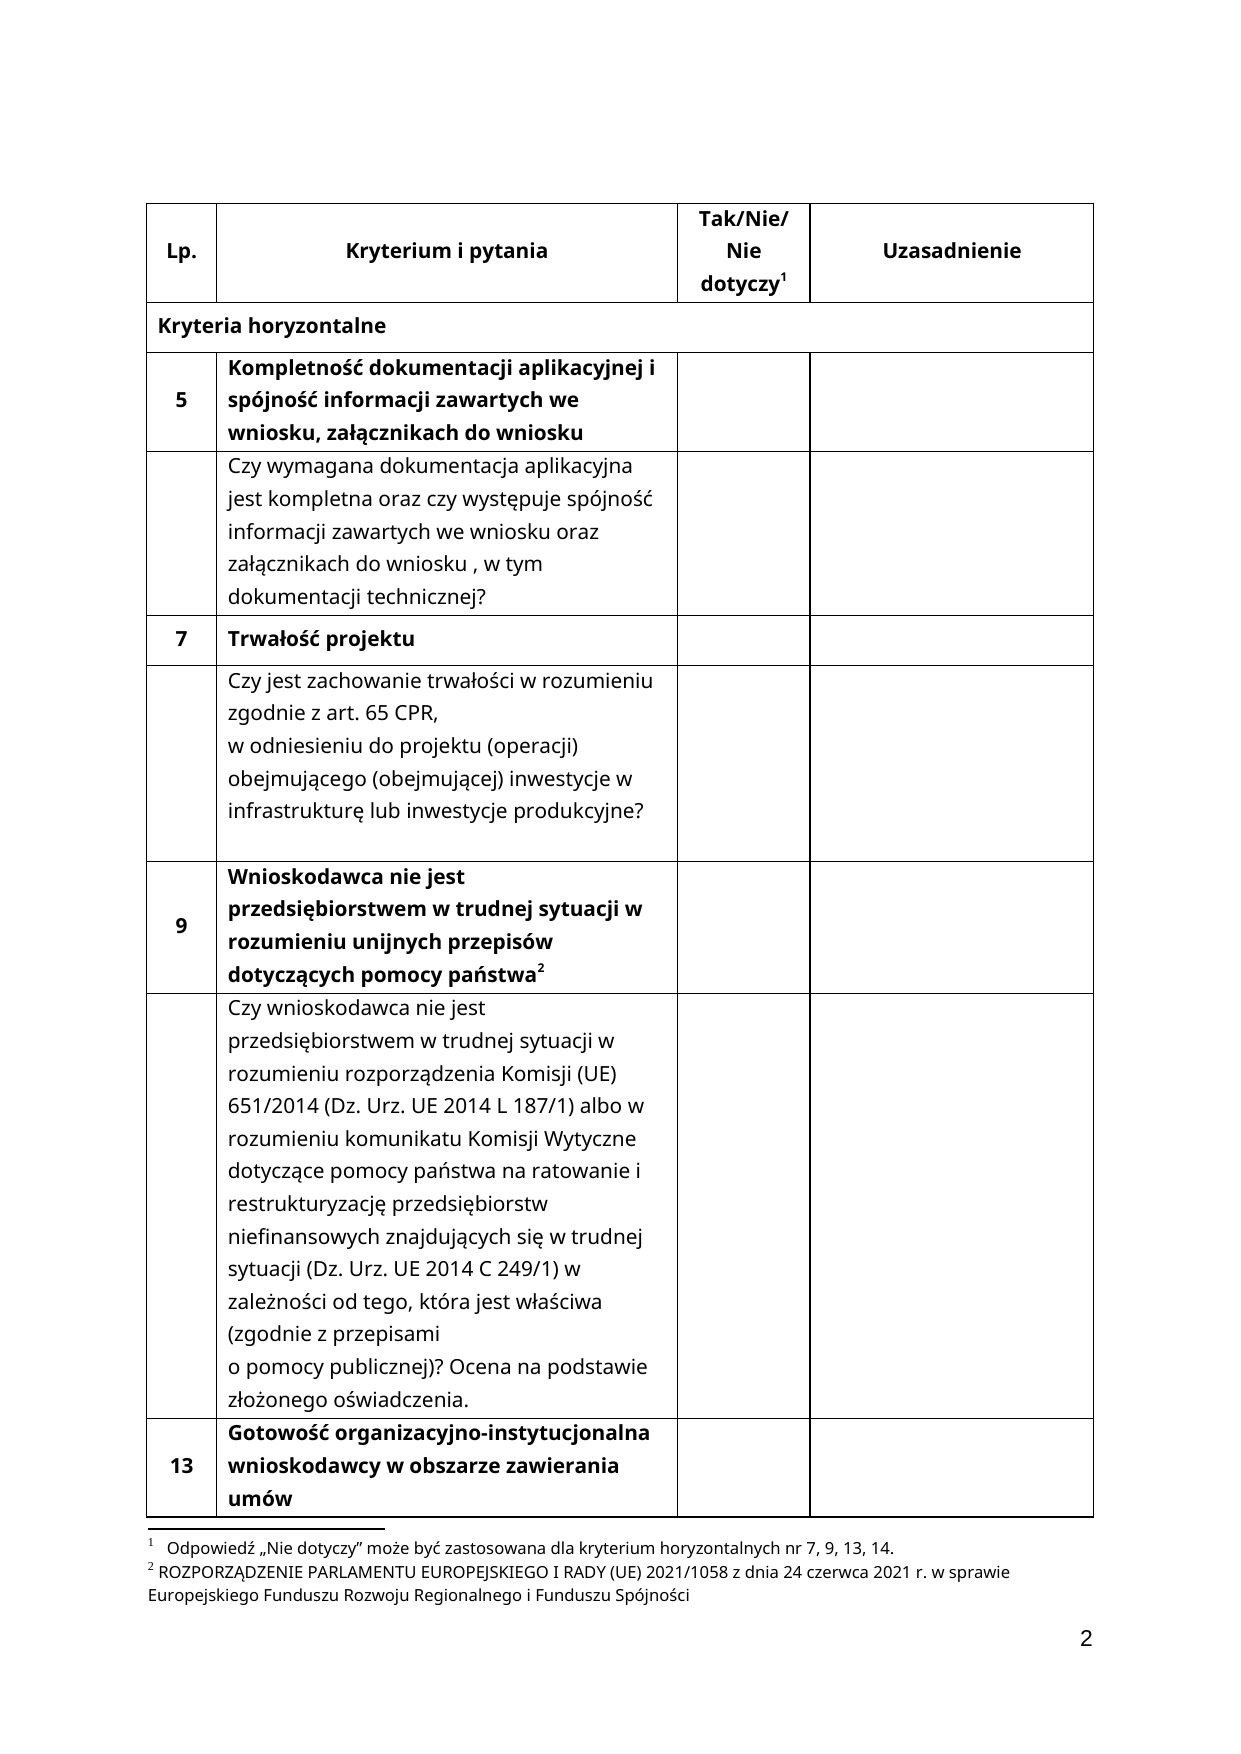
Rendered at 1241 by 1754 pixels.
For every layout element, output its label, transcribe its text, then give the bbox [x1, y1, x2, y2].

table_cell [678, 862, 809, 992]
table_cell 13 [147, 1419, 216, 1516]
table_cell Wnioskodawca nie jest przedsiębiorstwem w trudnej sytuacji w rozumieniu unijnych przepisów dotyczących pomocy państwa [217, 862, 677, 992]
table_header Tak/Nie/ Nie dotyczy [678, 204, 809, 302]
table_cell [678, 616, 809, 665]
table_cell 5 [147, 353, 216, 451]
table_cell [811, 1419, 1093, 1516]
table_cell [678, 1419, 809, 1516]
table_cell [678, 353, 809, 451]
table_cell [811, 862, 1093, 992]
table_cell Czy wnioskodawca nie jest przedsiębiorstwem w trudnej sytuacji w rozumieniu rozporządzenia Komisji (UE) 651/2014 (Dz. Urz. UE 2014 L 187/1) albo w rozumieniu komunikatu Komisji Wytyczne dotyczące pomocy państwa na ratowanie i restrukturyzację przedsiębiorstw niefinansowych znajdujących się w trudnej sytuacji (Dz. Urz. UE 2014 C 249/1) w zależności od tego, która jest właściwa (zgodnie z przepisami o pomocy publicznej)? Ocena na podstawie złożonego oświadczenia. [217, 994, 677, 1417]
table_cell 7 [147, 616, 216, 665]
table_cell Czy wymagana dokumentacja aplikacyjna jest kompletna oraz czy występuje spójność informacji zawartych we wniosku oraz załącznikach do wniosku , w tym dokumentacji technicznej? [217, 452, 677, 615]
table_cell Czy jest zachowanie trwałości w rozumieniu zgodnie z art. 65 CPR, w odniesieniu do projektu (operacji) obejmującego (obejmującej) inwestycje w infrastrukturę lub inwestycje produkcyjne? [217, 666, 677, 861]
table_cell [147, 994, 216, 1417]
table_header Uzasadnienie [811, 204, 1093, 302]
table_cell Gotowość organizacyjno-instytucjonalna wnioskodawcy w obszarze zawierania umów [217, 1419, 677, 1516]
table_cell [678, 994, 809, 1417]
table_cell [147, 666, 216, 861]
table_cell [678, 666, 809, 861]
table_cell [811, 994, 1093, 1417]
table_cell Kompletność dokumentacji aplikacyjnej i spójność informacji zawartych we wniosku, załącznikach do wniosku [217, 353, 677, 451]
table_cell 9 [147, 862, 216, 992]
table_cell Kryteria horyzontalne [147, 303, 1093, 352]
table_header Kryterium i pytania [217, 204, 677, 302]
table_cell [678, 452, 809, 615]
table_header Lp. [147, 204, 216, 302]
table_cell [811, 666, 1093, 861]
table_cell Trwałość projektu [217, 616, 677, 665]
table_cell [811, 616, 1093, 665]
table_cell [147, 452, 216, 615]
table_cell [811, 353, 1093, 451]
table_cell [811, 452, 1093, 615]
